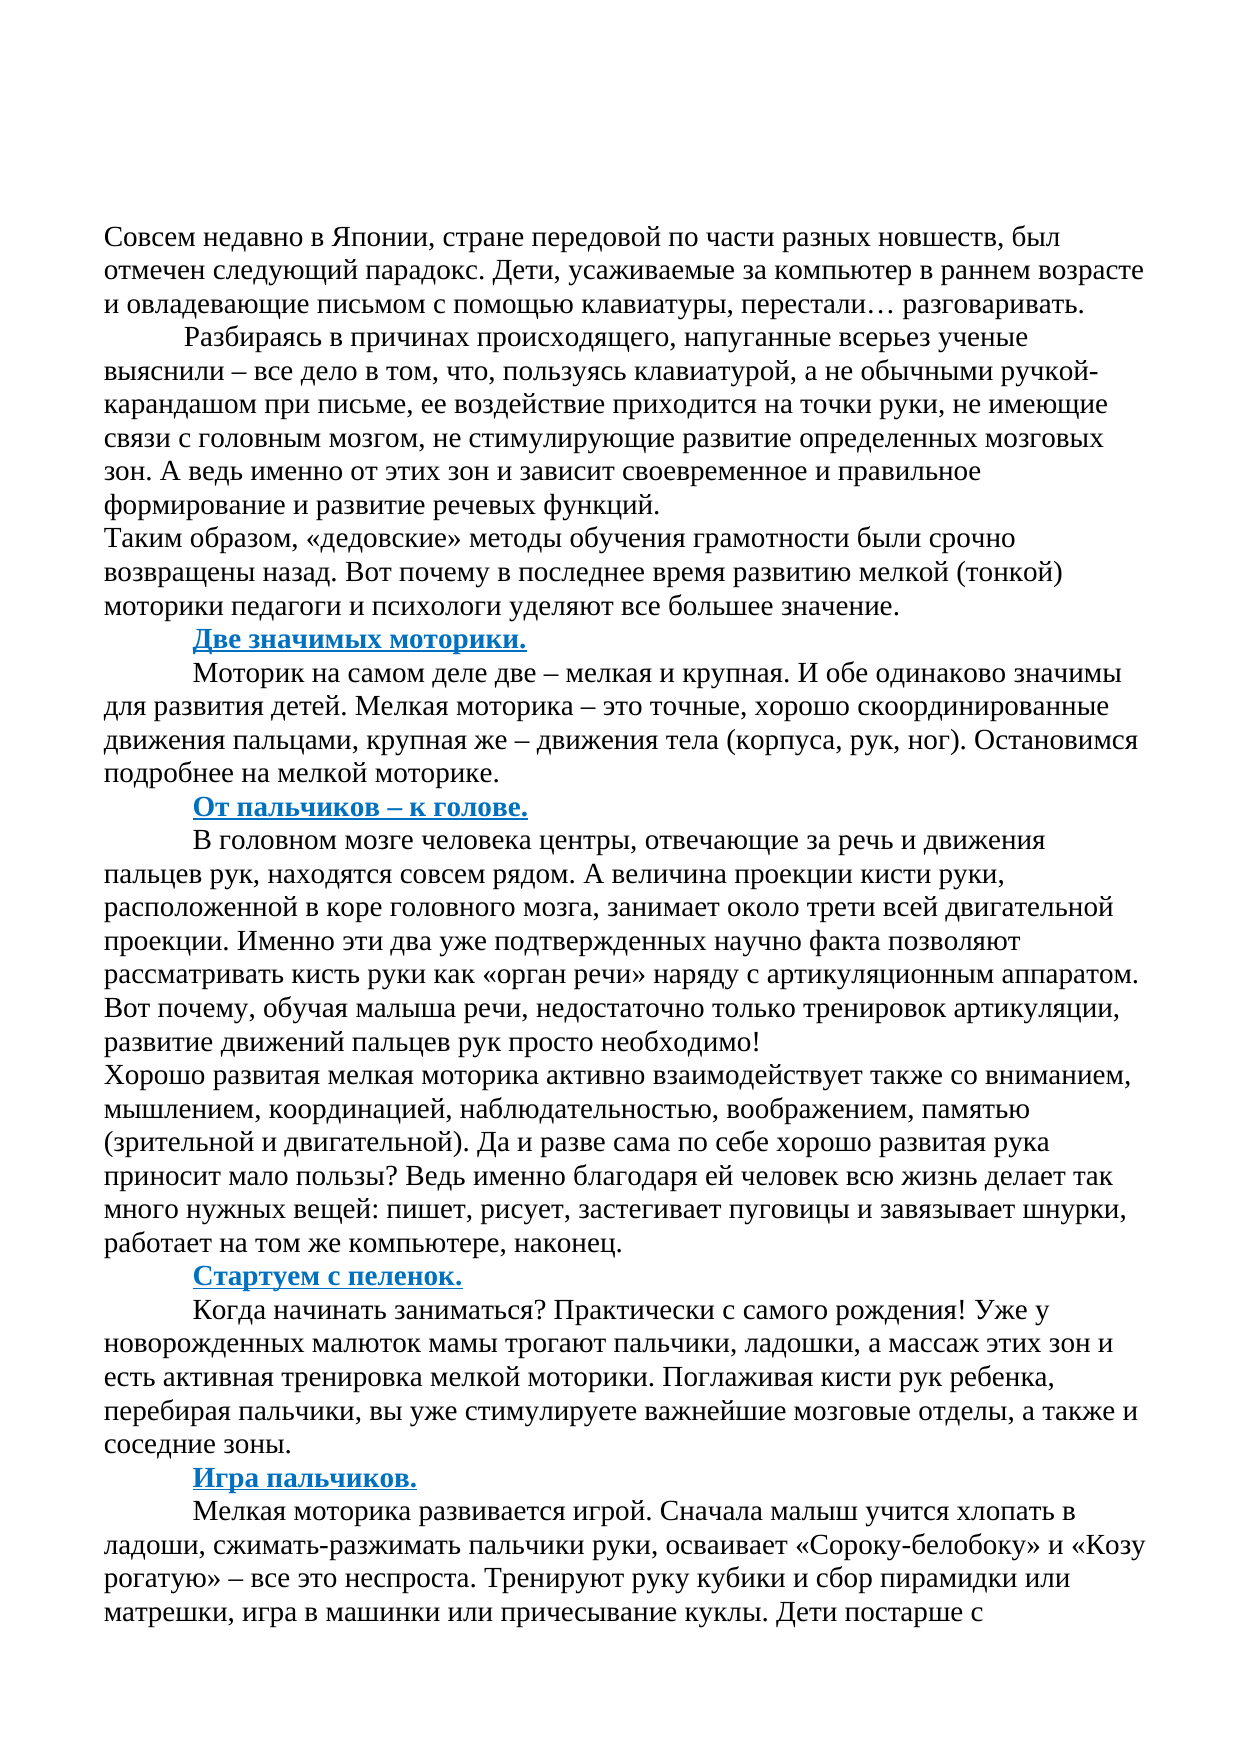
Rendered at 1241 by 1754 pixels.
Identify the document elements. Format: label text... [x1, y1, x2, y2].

text Игра пальчиков. [103, 1460, 1152, 1493]
text Совсем недавно в Японии, стране передовой по части разных новшеств, был отмечен следующий парадокс. Дети, усаживаемые за компьютер в раннем возрасте и овладевающие письмом с помощью клавиатуры, перестали… разговаривать. Разбираясь в причинах происходящего, напуганные всерьез ученые выяснили – все дело в том, что, пользуясь клавиатурой, а не обычными ручкой-карандашом при письме, ее воздействие приходится на точки руки, не имеющие связи с головным мозгом, не стимулирующие развитие определенных мозговых зон. А ведь именно от этих зон и зависит своевременное и правильное формирование и развитие речевых функций. Таким образом, «дедовские» методы обучения грамотности были срочно возвращены назад. Вот почему в последнее время развитию мелкой (тонкой) моторики педагоги и психологи уделяют все большее значение. [103, 219, 1152, 621]
text Стартуем с пеленок. [103, 1258, 1152, 1292]
text От пальчиков – к голове. [103, 789, 1152, 822]
text Моторик на самом деле две – мелкая и крупная. И обе одинаково значимы для развития детей. Мелкая моторика – это точные, хорошо скоординированные движения пальцами, крупная же – движения тела (корпуса, рук, ног). Остановимся подробнее на мелкой моторике. [103, 655, 1152, 789]
text Когда начинать заниматься? Практически с самого рождения! Уже у новорожденных малюток мамы трогают пальчики, ладошки, а массаж этих зон и есть активная тренировка мелкой моторики. Поглаживая кисти рук ребенка, перебирая пальчики, вы уже стимулируете важнейшие мозговые отделы, а также и соседние зоны. [103, 1292, 1152, 1460]
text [103, 1493, 1152, 1627]
text В головном мозге человека центры, отвечающие за речь и движения пальцев рук, находятся совсем рядом. А величина проекции кисти руки, расположенной в коре головного мозга, занимает около трети всей двигательной проекции. Именно эти два уже подтвержденных научно факта позволяют рассматривать кисть руки как «орган речи» наряду с артикуляционным аппаратом. Вот почему, обучая малыша речи, недостаточно только тренировок артикуляции, развитие движений пальцев рук просто необходимо! Хорошо развитая мелкая моторика активно взаимодействует также со вниманием, мышлением, координацией, наблюдательностью, воображением, памятью (зрительной и двигательной). Да и разве сама по себе хорошо развитая рука приносит мало пользы? Ведь именно благодаря ей человек всю жизнь делает так много нужных вещей: пишет, рисует, застегивает пуговицы и завязывает шнурки, работает на том же компьютере, наконец. [103, 822, 1152, 1258]
text Две значимых моторики. [103, 621, 1152, 655]
